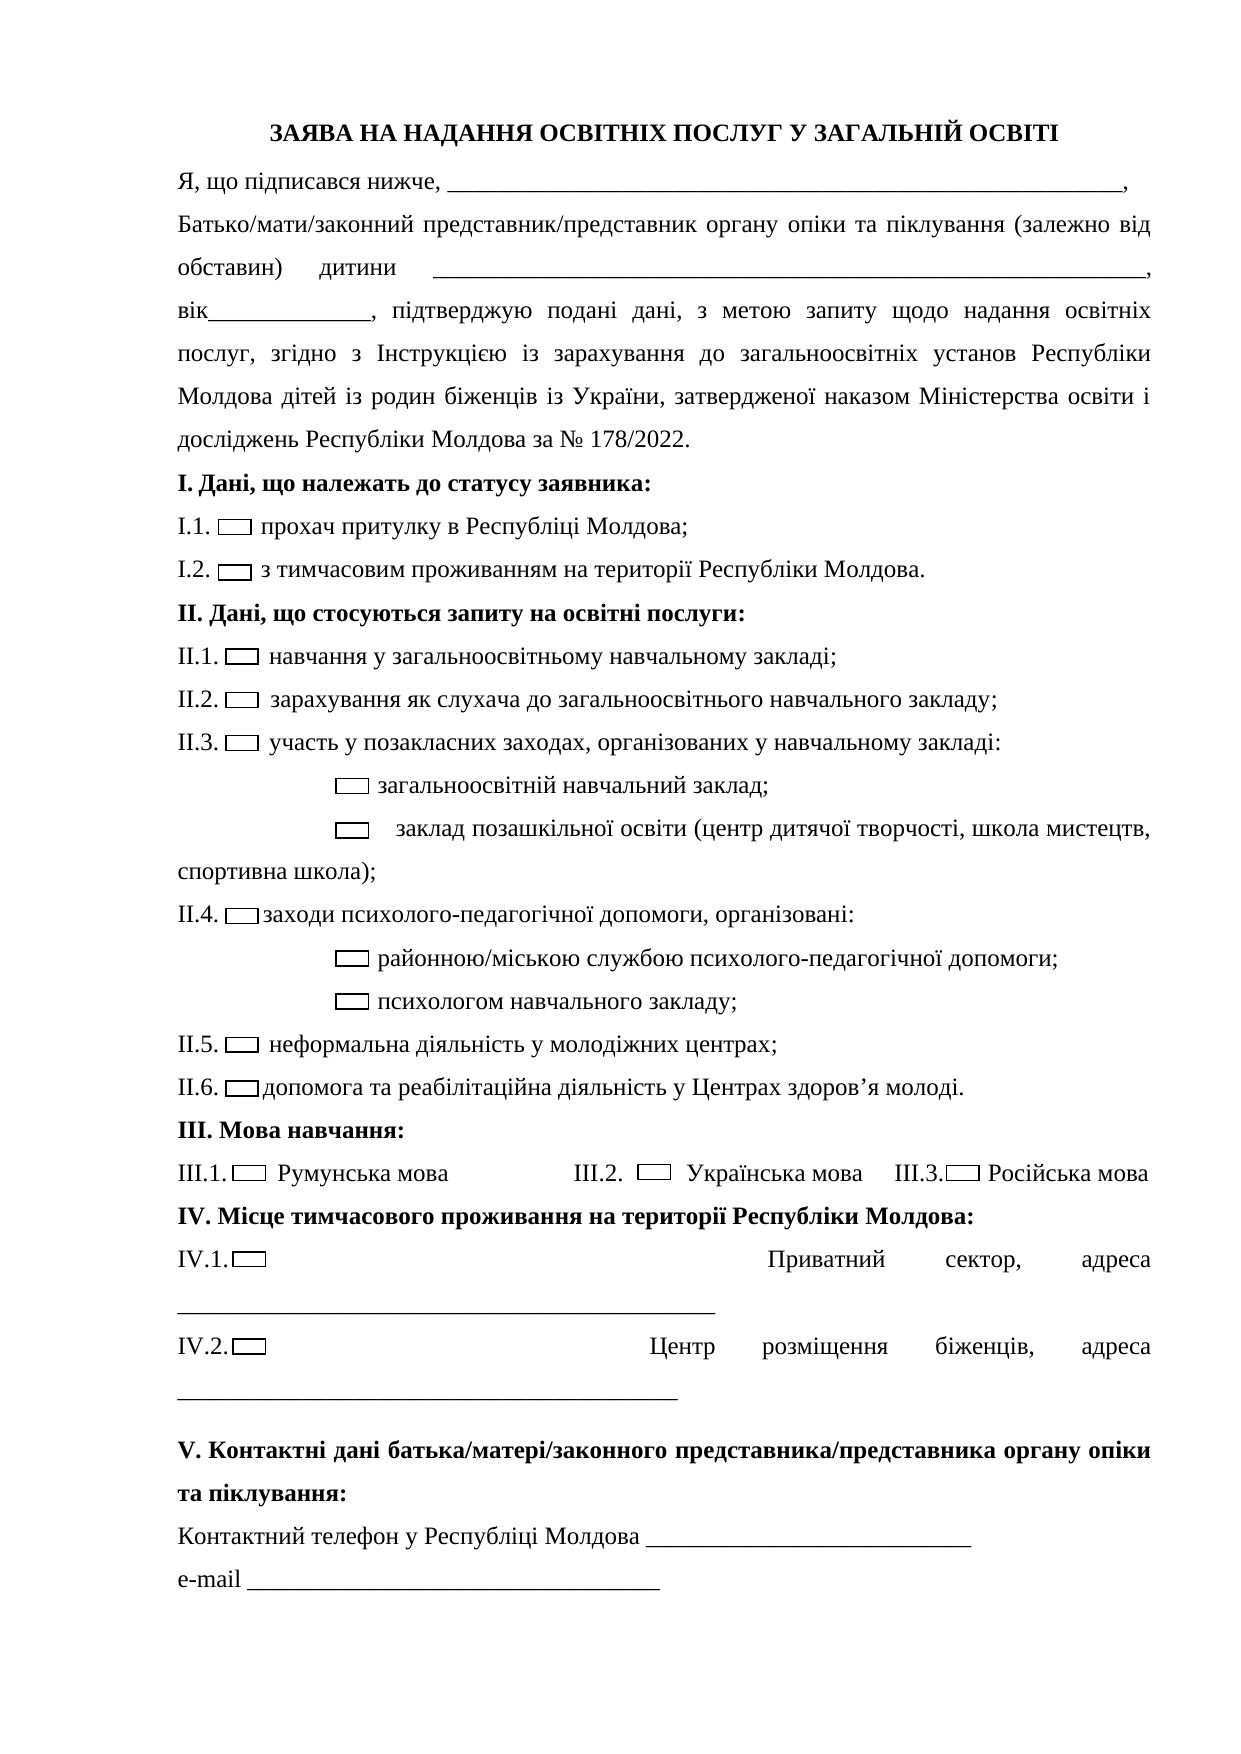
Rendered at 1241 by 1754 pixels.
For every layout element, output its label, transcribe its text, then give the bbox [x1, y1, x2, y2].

text районною/міською службою психолого-педагогічної допомоги; [177, 943, 1152, 971]
text Контактний телефон у Республіці Молдова __________________________ [177, 1521, 1152, 1550]
text IV. Місце тимчасового проживання на території Республіки Молдова: [177, 1201, 1152, 1230]
text III.1. Румунська мова III.2. Українська мова III.3. Російська мова [177, 1158, 1152, 1187]
text загальноосвітній навчальний заклад; [177, 770, 1152, 799]
text III. Мова навчання: [177, 1115, 1152, 1144]
text II.3. участь у позакласних заходах, організованих у навчальному закладі: [177, 727, 1152, 756]
text психологом навчального закладу; [177, 986, 1152, 1014]
text заклад позашкільної освіти (центр дитячої творчості, школа мистецтв, спортивна школа); [177, 813, 1152, 885]
text IV.2. Центр розміщення біженців, адреса ________________________________________ [177, 1331, 1152, 1403]
text II.1. навчання у загальноосвітньому навчальному закладі; [177, 641, 1152, 669]
text II.2. з зарахування як слухача до загальноосвітнього навчального закладу; [177, 684, 1152, 713]
text e-mail _________________________________ [177, 1564, 1152, 1593]
text I. Дані, що належать до статусу заявника: [177, 468, 1152, 497]
text II. Дані, що стосуються запиту на освітні послуги: [177, 598, 1152, 626]
text II.5. неформальна діяльність у молодіжних центрах; [177, 1029, 1152, 1058]
text Батько/мати/законний представник/представник органу опіки та піклування (залежно від обставин) дитини _________________________________________________________, вік_____________, підтверджую подані дані, з метою запиту щодо надання освітніх послуг, згідно з Інструкцією із зарахування до загальноосвітніх установ Республіки Молдова дітей із родин біженців із України, затвердженої наказом Міністерства освіти і досліджень Республіки Молдова за № 178/2022. [177, 209, 1152, 454]
text II.6. допомога та реабілітаційна діяльність у Центрах здоров’я молоді. [177, 1072, 1152, 1101]
text ЗАЯВА НА НАДАННЯ ОСВІТНІХ ПОСЛУГ У ЗАГАЛЬНІЙ ОСВІТІ [177, 118, 1152, 147]
text IV.1. Приватний сектор, адреса ___________________________________________ [177, 1244, 1152, 1316]
text V. Контактні дані батька/матері/законного представника/представника органу опіки та піклування: [177, 1435, 1152, 1507]
text Я, що підписався нижче, ______________________________________________________, [177, 166, 1152, 194]
text I.2. з тимчасовим проживанням на території Республіки Молдова. [177, 554, 1152, 583]
text II.4. заходи психолого-педагогічної допомоги, організовані: [177, 899, 1152, 928]
text I.1. прохач притулку в Республіці Молдова; [177, 511, 1152, 540]
